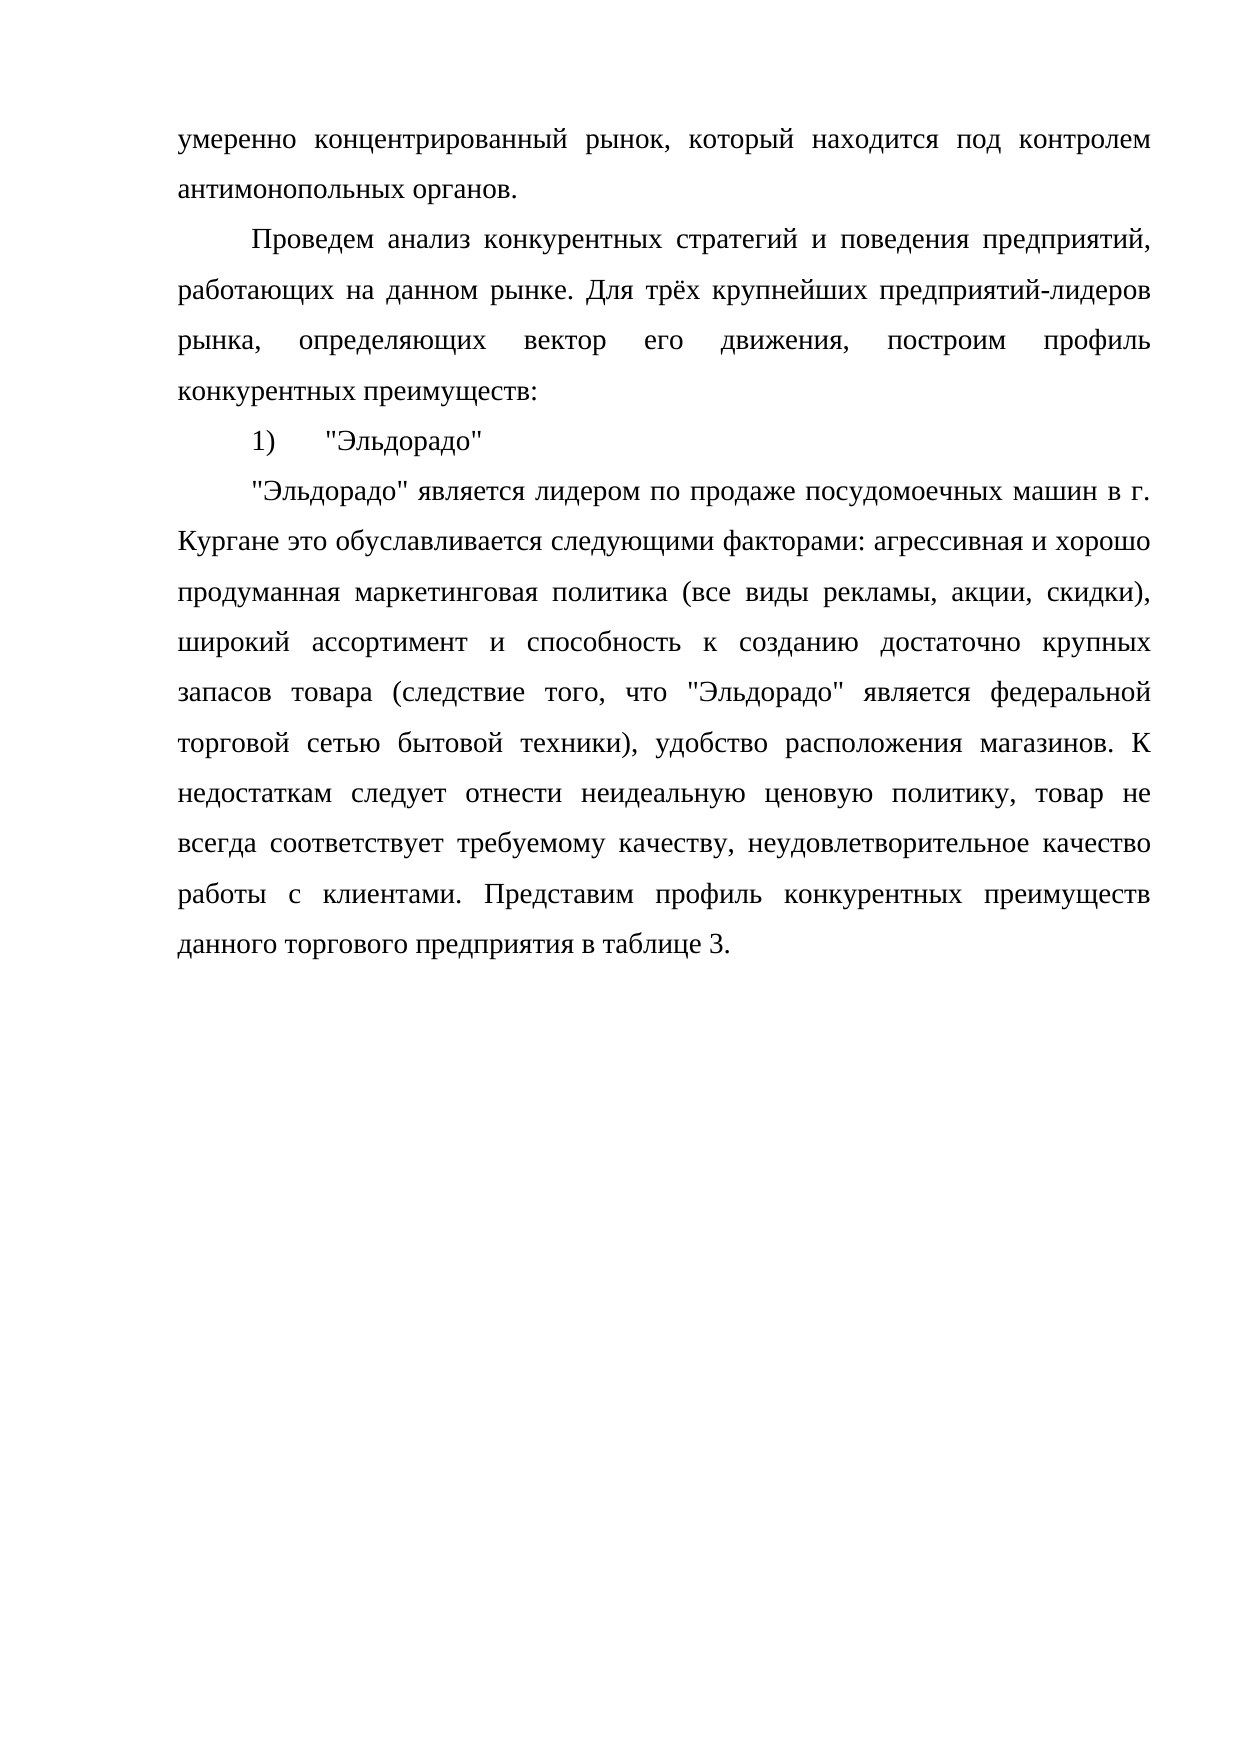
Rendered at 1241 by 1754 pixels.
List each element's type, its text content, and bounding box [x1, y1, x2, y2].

text "Эльдорадо" является лидером по продаже посудомоечных машин в г. Кургане это обуславливается следующими факторами: агрессивная и хорошо продуманная маркетинговая политика (все виды рекламы, акции, скидки), широкий ассортимент и способность к созданию достаточно крупных запасов товара (следствие того, что "Эльдорадо" является федеральной торговой сетью бытовой техники), удобство расположения магазинов. К недостаткам следует отнести неидеальную ценовую политику, товар не всегда соответствует требуемому качеству, неудовлетворительное качество работы с клиентами. Представим профиль конкурентных преимуществ данного торгового предприятия в таблице 3. [177, 473, 1152, 959]
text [177, 121, 1152, 205]
list "Эльдорадо" [177, 423, 1152, 456]
text Проведем анализ конкурентных стратегий и поведения предприятий, работающих на данном рынке. Для трёх крупнейших предприятий-лидеров рынка, определяющих вектор его движения, построим профиль конкурентных преимуществ: [177, 222, 1152, 406]
